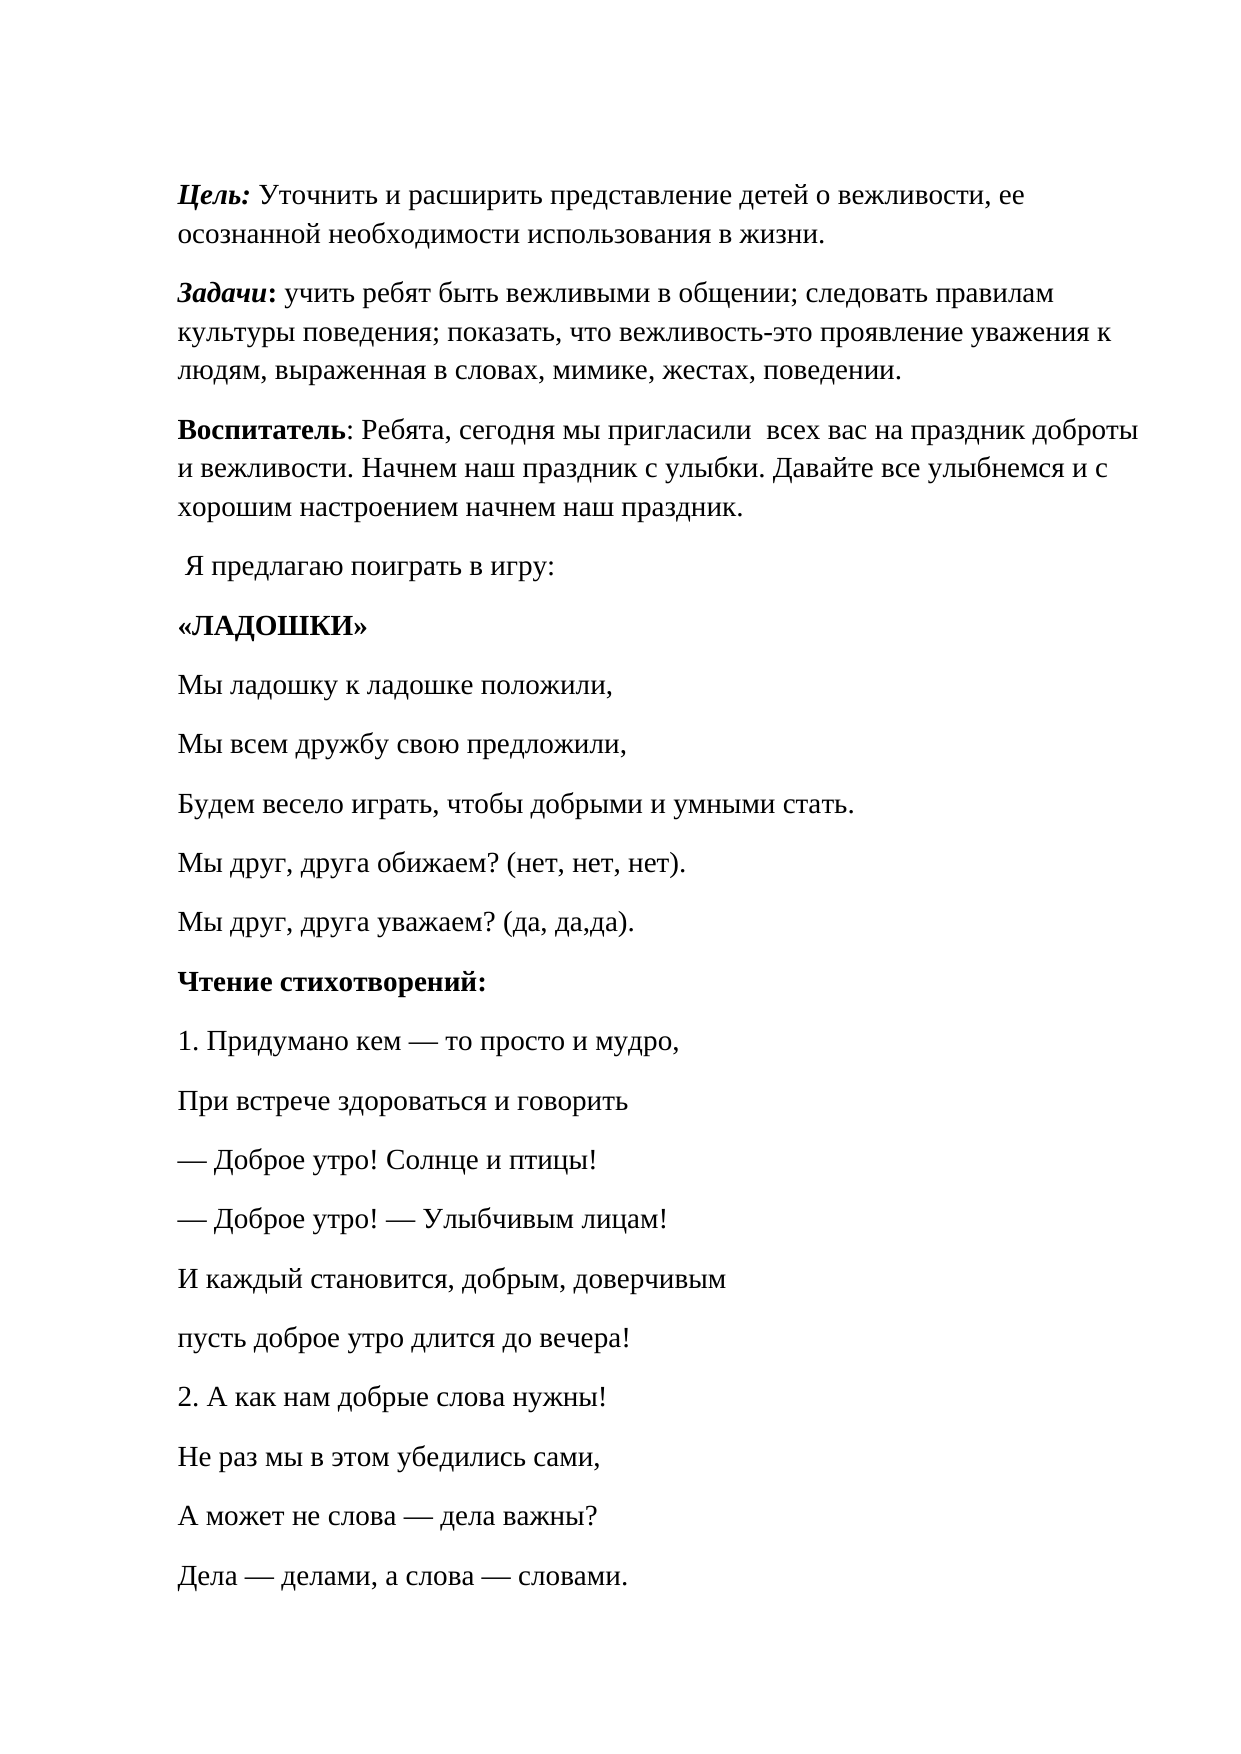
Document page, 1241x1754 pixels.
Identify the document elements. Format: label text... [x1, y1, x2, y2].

text Воспитатель: Ребята, сегодня мы пригласили всех вас на праздник доброты и вежливости. Начнем наш праздник с улыбки. Давайте все улыбнемся и с хорошим настроением начнем наш праздник. [177, 412, 1152, 522]
text Цель: Уточнить и расширить представление детей о вежливости, ее осознанной необходимости использования в жизни. [177, 177, 1152, 249]
text — Доброе утро! — Улыбчивым лицам! [177, 1201, 1152, 1235]
text Дела — делами, а слова — словами. [177, 1558, 1152, 1591]
text — Доброе утро! Солнце и птицы! [177, 1142, 1152, 1176]
text При встрече здороваться и говорить [177, 1083, 1152, 1116]
text И каждый становится, добрым, доверчивым [177, 1261, 1152, 1294]
text А может не слова — дела важны? [177, 1498, 1152, 1532]
text Не раз мы в этом убедились сами, [177, 1439, 1152, 1472]
text Я предлагаю поиграть в игру: [177, 548, 1152, 582]
text Мы друг, друга обижаем? (нет, нет, нет). [177, 845, 1152, 879]
text Будем весело играть, чтобы добрыми и умными стать. [177, 786, 1152, 819]
text пусть доброе утро длится до вечера! [177, 1320, 1152, 1354]
text Мы ладошку к ладошке положили, [177, 667, 1152, 701]
text 1. Придумано кем — то просто и мудро, [177, 1023, 1152, 1057]
text 2. А как нам добрые слова нужны! [177, 1379, 1152, 1413]
text «ЛАДОШКИ» [177, 608, 1152, 641]
text Чтение стихотворений: [177, 964, 1152, 997]
text Мы всем дружбу свою предложили, [177, 726, 1152, 760]
text Задачи: учить ребят быть вежливыми в общении; следовать правилам культуры поведения; показать, что вежливость-это проявление уважения к людям, выраженная в словах, мимике, жестах, поведении. [177, 275, 1152, 386]
text Мы друг, друга уважаем? (да, да,да). [177, 904, 1152, 938]
